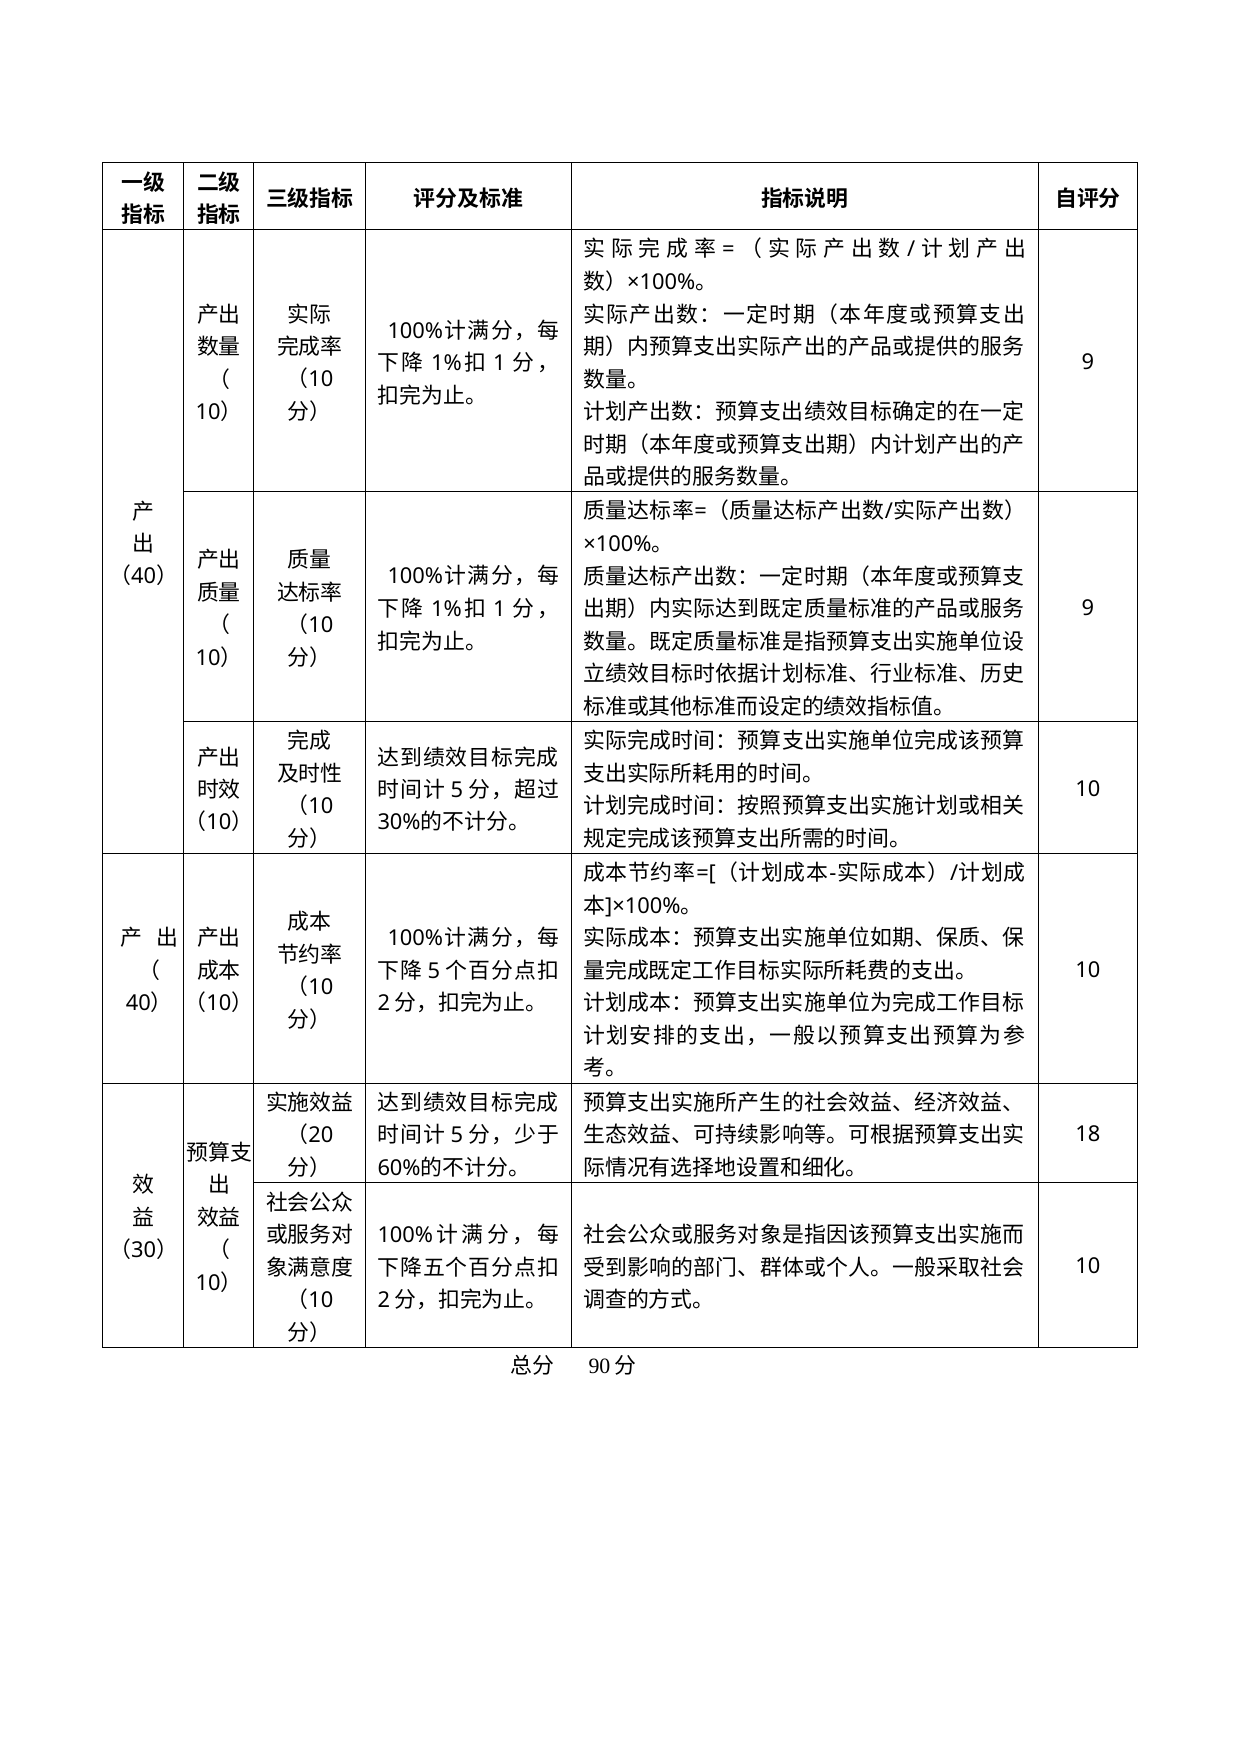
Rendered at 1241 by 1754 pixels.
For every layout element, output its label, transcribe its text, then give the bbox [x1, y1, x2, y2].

table_cell 效 益 （30） [103, 1084, 183, 1347]
table_cell 达到绩效目标完成时间计5分，少于60%的不计分。 [366, 1084, 571, 1182]
table_cell 预算支出 效益（10） [184, 1084, 253, 1347]
table_cell 100%计满分，每下降5个百分点扣2分，扣完为止。 [366, 854, 571, 1082]
table_cell 100%计满分，每下降1%扣1分，扣完为止。 [366, 492, 571, 721]
table_cell 10 [1039, 722, 1137, 853]
table_cell 100%计满分，每下降1%扣1分，扣完为止。 [366, 230, 571, 491]
table_cell 成本 节约率 （10分） [254, 854, 365, 1082]
table_cell 9 [1039, 230, 1137, 491]
table_cell 社会公众 或服务对 象满意度（10分） [254, 1183, 365, 1347]
table_header 二级 指标 [184, 163, 253, 229]
table_cell 达到绩效目标完成时间计5分，超过30%的不计分。 [366, 722, 571, 853]
table_cell 产出 质量（10） [184, 492, 253, 721]
text 总分 90分附件4-2 [187, 1348, 1053, 1380]
table_header 三级指标 [254, 163, 365, 229]
table_cell 完成 及时性 （10分） [254, 722, 365, 853]
table_cell 预算支出实施所产生的社会效益、经济效益、生态效益、可持续影响等。可根据预算支出实际情况有选择地设置和细化。 [572, 1084, 1038, 1182]
table_header 一级 指标 [103, 163, 183, 229]
table_header 自评分 [1039, 163, 1137, 229]
table_cell 实施效益（20分） [254, 1084, 365, 1182]
table_cell 成本节约率=[（计划成本-实际成本）/计划成本]×100%。 实际成本：预算支出实施单位如期、保质、保量完成既定工作目标实际所耗费的支出。 计划成本：预算支出实施单位为完成工作目标计划安排的支出，一般以预算支出预算为参考。 [572, 854, 1038, 1082]
table_header 评分及标准 [366, 163, 571, 229]
table_cell 产 出 （40） [103, 854, 183, 1082]
table_cell 质量达标率=（质量达标产出数/实际产出数）×100%。 质量达标产出数：一定时期（本年度或预算支出期）内实际达到既定质量标准的产品或服务数量。既定质量标准是指预算支出实施单位设立绩效目标时依据计划标准、行业标准、历史标准或其他标准而设定的绩效指标值。 [572, 492, 1038, 721]
table_cell 9 [1039, 492, 1137, 721]
table_cell 产出 时效（10） [184, 722, 253, 853]
table_header 指标说明 [572, 163, 1038, 229]
table_cell 10 [1039, 854, 1137, 1082]
table_cell 质量 达标率 （10分） [254, 492, 365, 721]
table_cell 10 [1039, 1183, 1137, 1347]
table_cell 实际完成率=（实际产出数/计划产出数）×100%。 实际产出数：一定时期（本年度或预算支出期）内预算支出实际产出的产品或提供的服务数量。 计划产出数：预算支出绩效目标确定的在一定时期（本年度或预算支出期）内计划产出的产品或提供的服务数量。 [572, 230, 1038, 491]
table_cell 产出 成本（10） [184, 854, 253, 1082]
table_cell 实际完成时间：预算支出实施单位完成该预算支出实际所耗用的时间。 计划完成时间：按照预算支出实施计划或相关规定完成该预算支出所需的时间。 [572, 722, 1038, 853]
table_cell 社会公众或服务对象是指因该预算支出实施而受到影响的部门、群体或个人。一般采取社会调查的方式。 [572, 1183, 1038, 1347]
table_cell 实际 完成率 （10分） [254, 230, 365, 491]
table_cell 产 出 （40） [103, 230, 183, 853]
table_cell 产出 数量（10） [184, 230, 253, 491]
table_cell 18 [1039, 1084, 1137, 1182]
table_cell 100%计满分，每下降五个百分点扣2分，扣完为止。 [366, 1183, 571, 1347]
